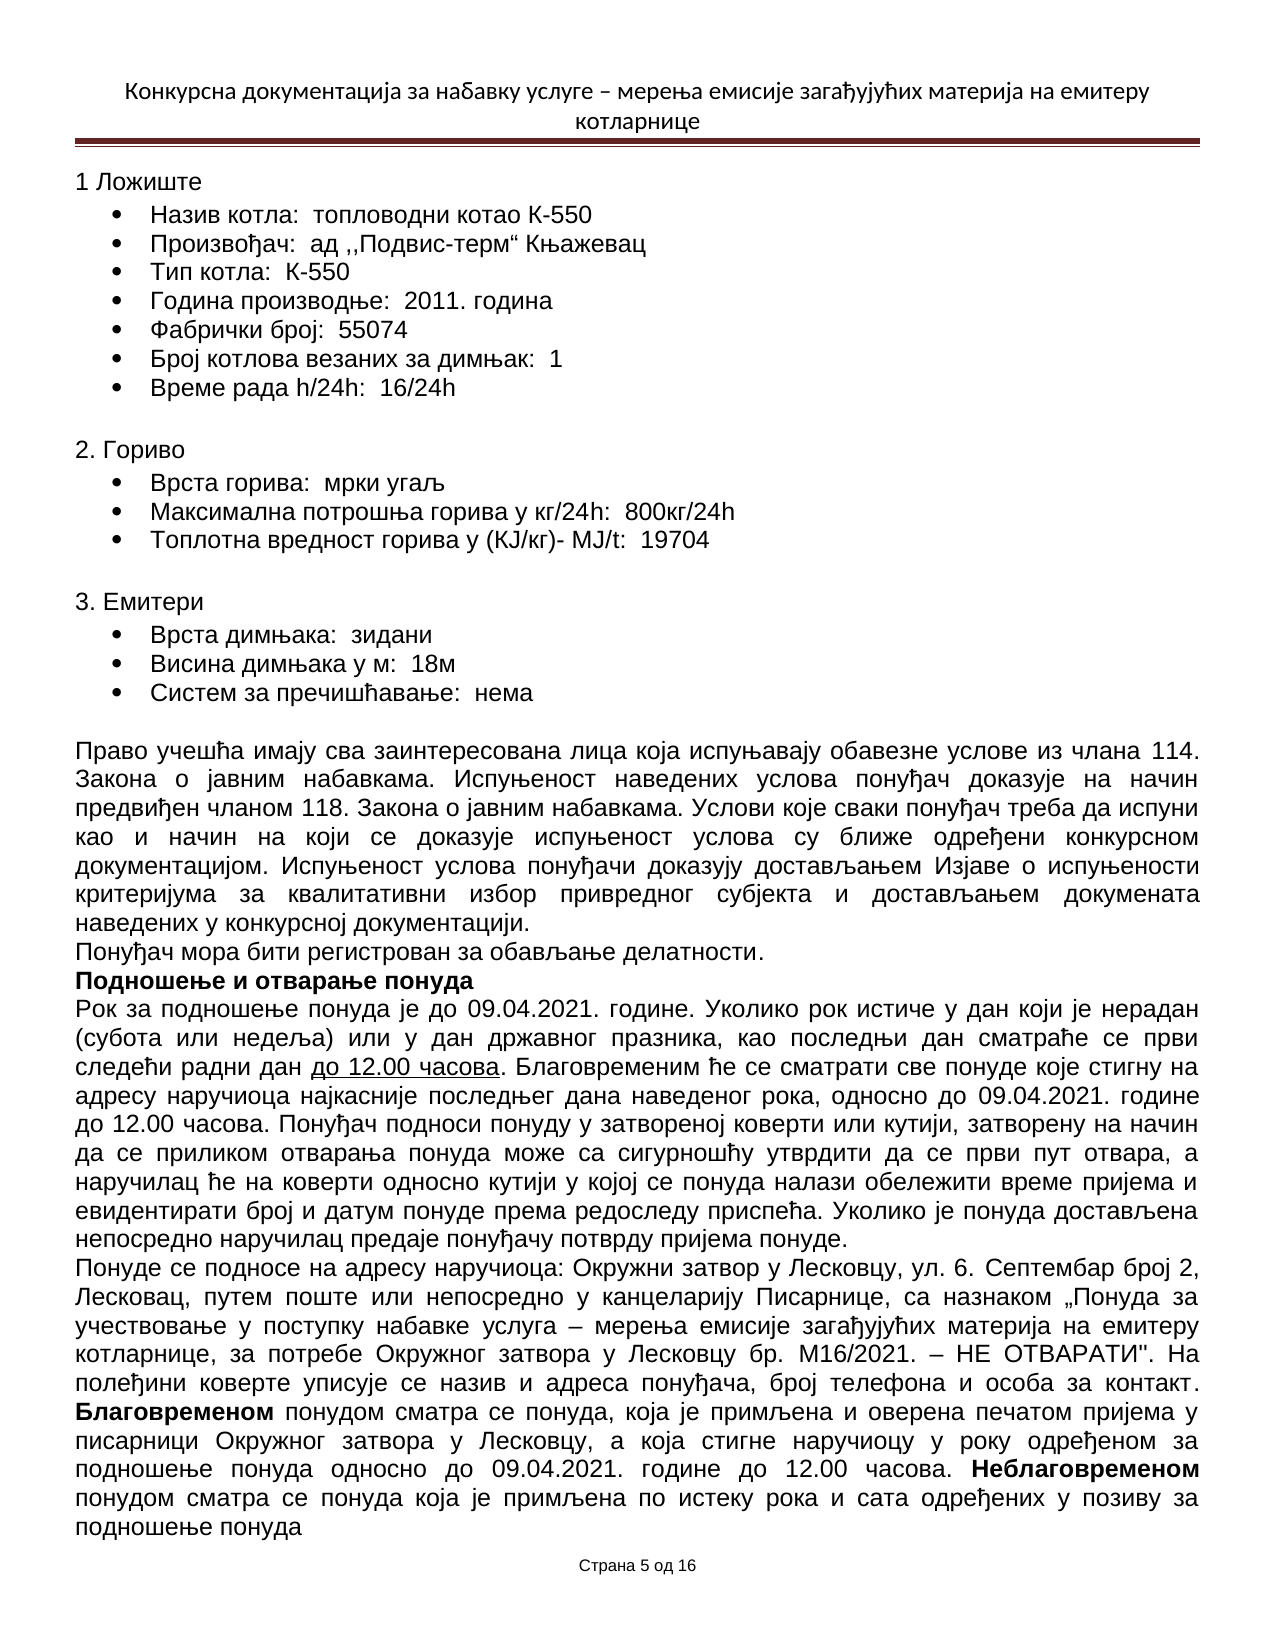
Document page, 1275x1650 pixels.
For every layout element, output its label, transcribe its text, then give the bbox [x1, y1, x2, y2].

list Фабрички број: 55074 [112, 315, 1200, 344]
list Врста димњака: зидани [112, 620, 1200, 649]
text 2. Гориво [75, 435, 1200, 463]
list Врста горива: мрки угаљ [112, 468, 1200, 497]
list Време рада h/24h: 16/24h [112, 373, 1200, 402]
text Понуђач мора бити регистрован за обављање делатности. [75, 937, 1200, 966]
text Понуде се подносе на адресу наручиоца: Окружни затвор у Лесковцу, ул. 6. Септембар број 2, Лесковац, путем поште или непосредно у канцеларију Писарнице, са назнаком „Понуда за учествовање у поступку набавке услуга – мерења емисије загађујућих материја на емитеру котларнице, за потребе Окружног затвора у Лесковцу бр. М16/2021. – НЕ ОТВАРАТИ''. На полеђини коверте уписује се назив и адреса понуђача, број телефона и особа за контакт. Благовременом понудом сматра се понуда, која је примљена и оверена печатом пријема у писарници Окружног затвора у Лесковцу, а која стигне наручиоцу у року одређеном за подношење понуда односно до 09.04.2021. године до 12.00 часова. Неблаговременом понудом сматра се понуда која је примљена по истеку рока и сата одређених у позиву за подношење понуда [75, 1253, 1200, 1541]
text Право учешћа имају сва заинтересована лица која испуњавају обавезне услове из члана 114. Закона о јавним набавкама. Испуњеност наведених услова понуђач доказује на начин предвиђен чланом 118. Закона о јавним набавкама. Услови које сваки понуђач треба да испуни као и начин на који се доказује испуњеност услова су ближе одређени конкурсном документацијом. Испуњеност услова понуђачи доказују достављањем Изјаве о испуњености критеријума за квалитативни избор привредног субјекта и достављањем докумената наведених у конкурсној документацији. [75, 736, 1200, 937]
list Назив котла: топловодни котао К-550 [112, 200, 1200, 228]
list Максимална потрошња горива у кг/24h: 800кг/24h [112, 497, 1200, 525]
text Рок за подношење понуда је дo 09.04.2021. године. Уколико рок истиче у дан који је нерадан (субота или недеља) или у дан државног празника, као последњи дан сматраћe се први следећи радни дан до 12.00 часова. Благовременим ће се сматрати све понуде које стигну на адресу наручиоца најкасније последњег дана наведеног рока, односно до 09.04.2021. године до 12.00 часова. Понуђач подноси понуду у затвореној коверти или кутији, затворену на начин да се приликом отварања понуда може са сигурношћу утврдити да се први пут отвара, а наручилац ће на коверти односно кутији у којој се понуда налази обележити време пријема и евидентирати број и датум понуде према редоследу приспећа. Уколико је понуда достављена непосредно наручилац предаје понуђачу потврду пријема понуде. [75, 994, 1200, 1253]
text Подношење и отварање понуда [75, 966, 1200, 994]
list Висина димњака у м: 18м [112, 649, 1200, 678]
list Топлотна вредност горива у (КЈ/кг)- МЈ/t: 19704 [112, 525, 1200, 554]
list Број котлова везаних за димњак: 1 [112, 344, 1200, 373]
text 3. Eмитери [75, 587, 1200, 616]
list Тип котла: К-550 [112, 257, 1200, 286]
list Произвођач: ад ,,Подвис-терм“ Књажевац [112, 228, 1200, 257]
text 1 Ложиште [75, 167, 1200, 195]
list Година производње: 2011. година [112, 286, 1200, 315]
list Систем за пречишћавање: нема [112, 678, 1200, 707]
